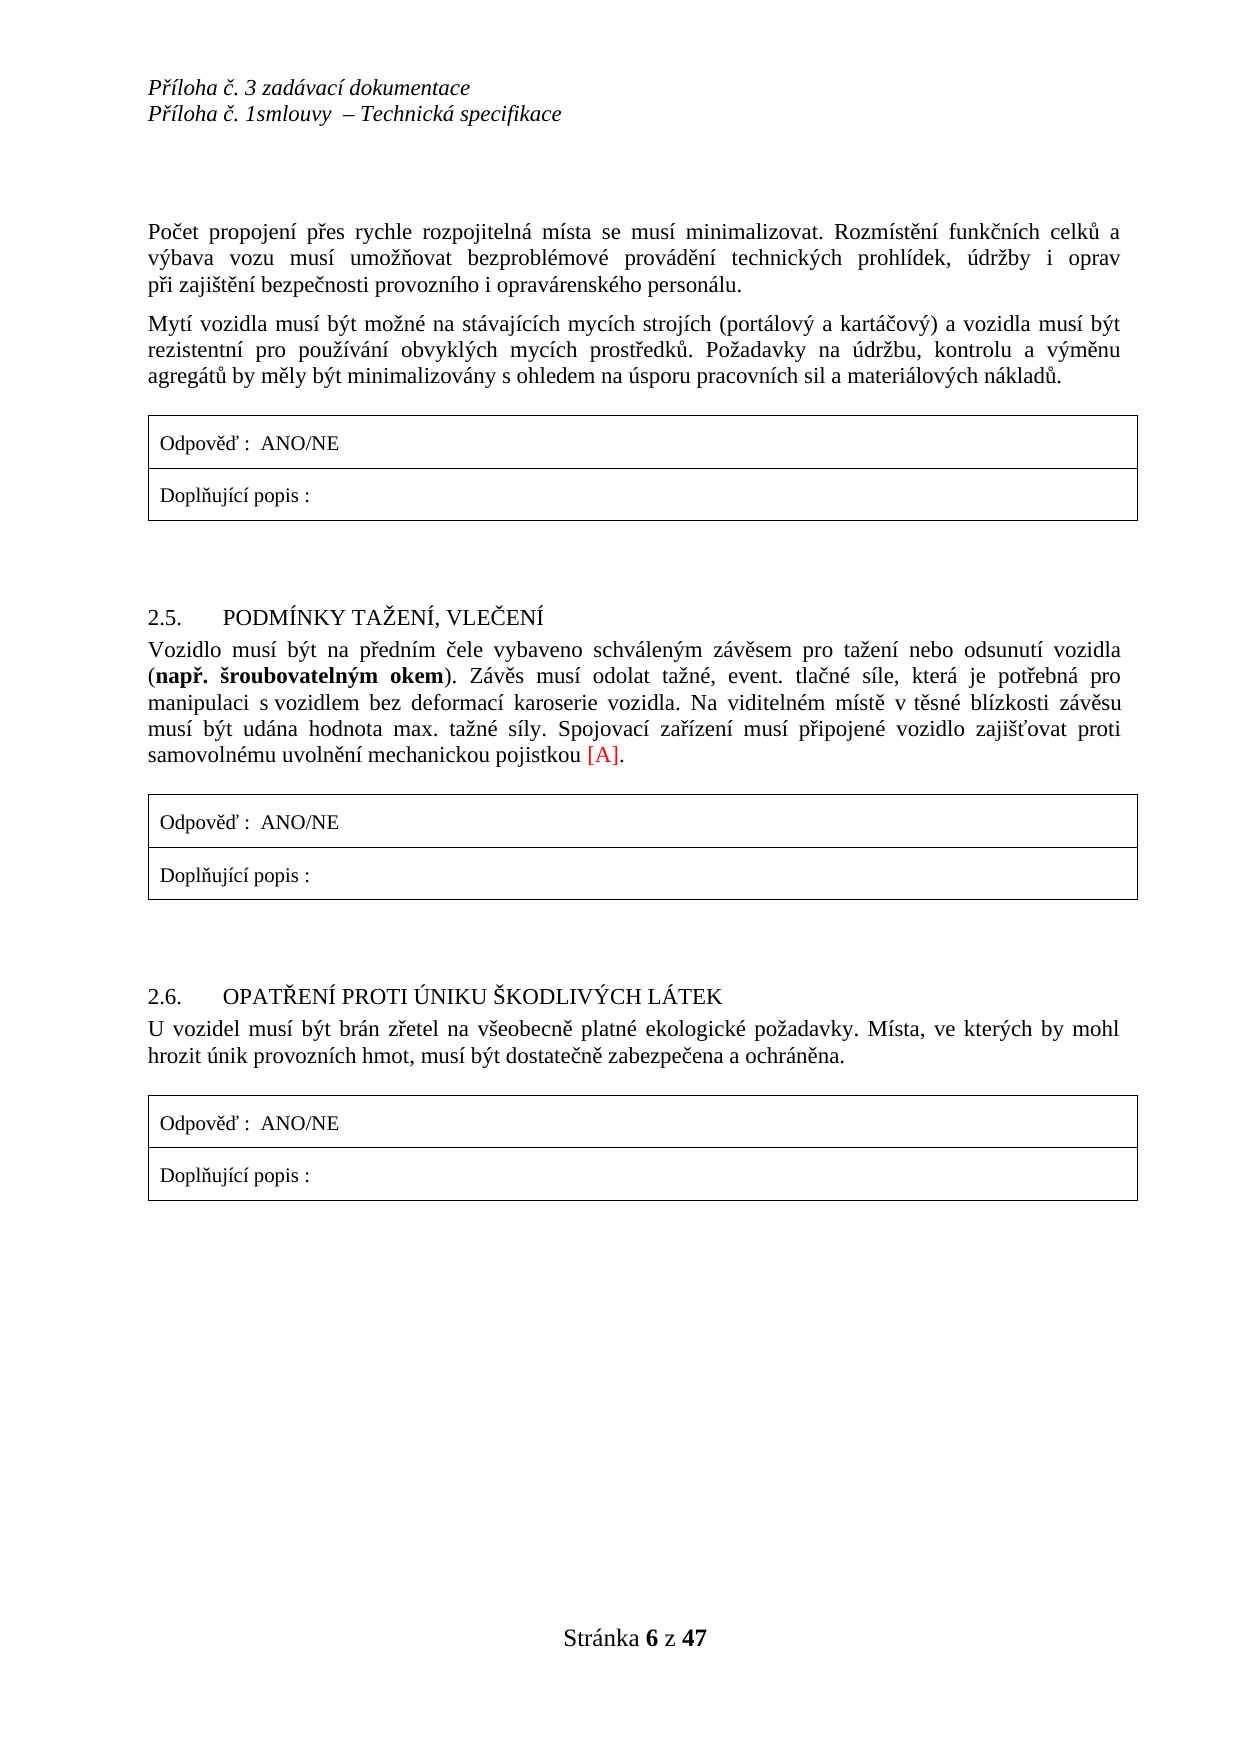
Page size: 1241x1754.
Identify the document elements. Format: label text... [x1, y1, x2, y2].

text Vozidlo musí být na předním čele vybaveno schváleným závěsem pro tažení nebo odsunutí vozidla (např. šroubovatelným okem). Závěs musí odolat tažné, event. tlačné síle, která je potřebná pro manipulaci s vozidlem bez deformací karoserie vozidla. Na viditelném místě v těsné blízkosti závěsu musí být udána hodnota max. tažné síly. Spojovací zařízení musí připojené vozidlo zajišťovat proti samovolnému uvolnění mechanickou pojistkou [A]. [148, 636, 1122, 768]
table_header Odpověď : ANO/NE [149, 1096, 1137, 1147]
table_cell Doplňující popis : [149, 1148, 1137, 1199]
text U vozidel musí být brán zřetel na všeobecně platné ekologické požadavky. Místa, ve kterých by mohl hrozit únik provozních hmot, musí být dostatečně zabezpečena a ochráněna. [148, 1015, 1122, 1068]
subtitle Podmínky tažení, vlečení [148, 603, 1122, 630]
table_header Odpověď : ANO/NE [149, 795, 1137, 847]
table_cell Doplňující popis : [149, 848, 1137, 899]
subtitle Opatření proti úniku škodlivých látek [148, 983, 1122, 1009]
text Mytí vozidla musí být možné na stávajících mycích strojích (portálový a kartáčový) a vozidla musí být rezistentní pro používání obvyklých mycích prostředků. Požadavky na údržbu, kontrolu a výměnu agregátů by měly být minimalizovány s ohledem na úsporu pracovních sil a materiálových nákladů. [148, 309, 1122, 389]
text Počet propojení přes rychle rozpojitelná místa se musí minimalizovat. Rozmístění funkčních celků a výbava vozu musí umožňovat bezproblémové provádění technických prohlídek, údržby i oprav při zajištění bezpečnosti provozního i opravárenského personálu. [148, 218, 1122, 297]
table_header Odpověď : ANO/NE [149, 416, 1137, 467]
table_cell Doplňující popis : [149, 469, 1137, 520]
